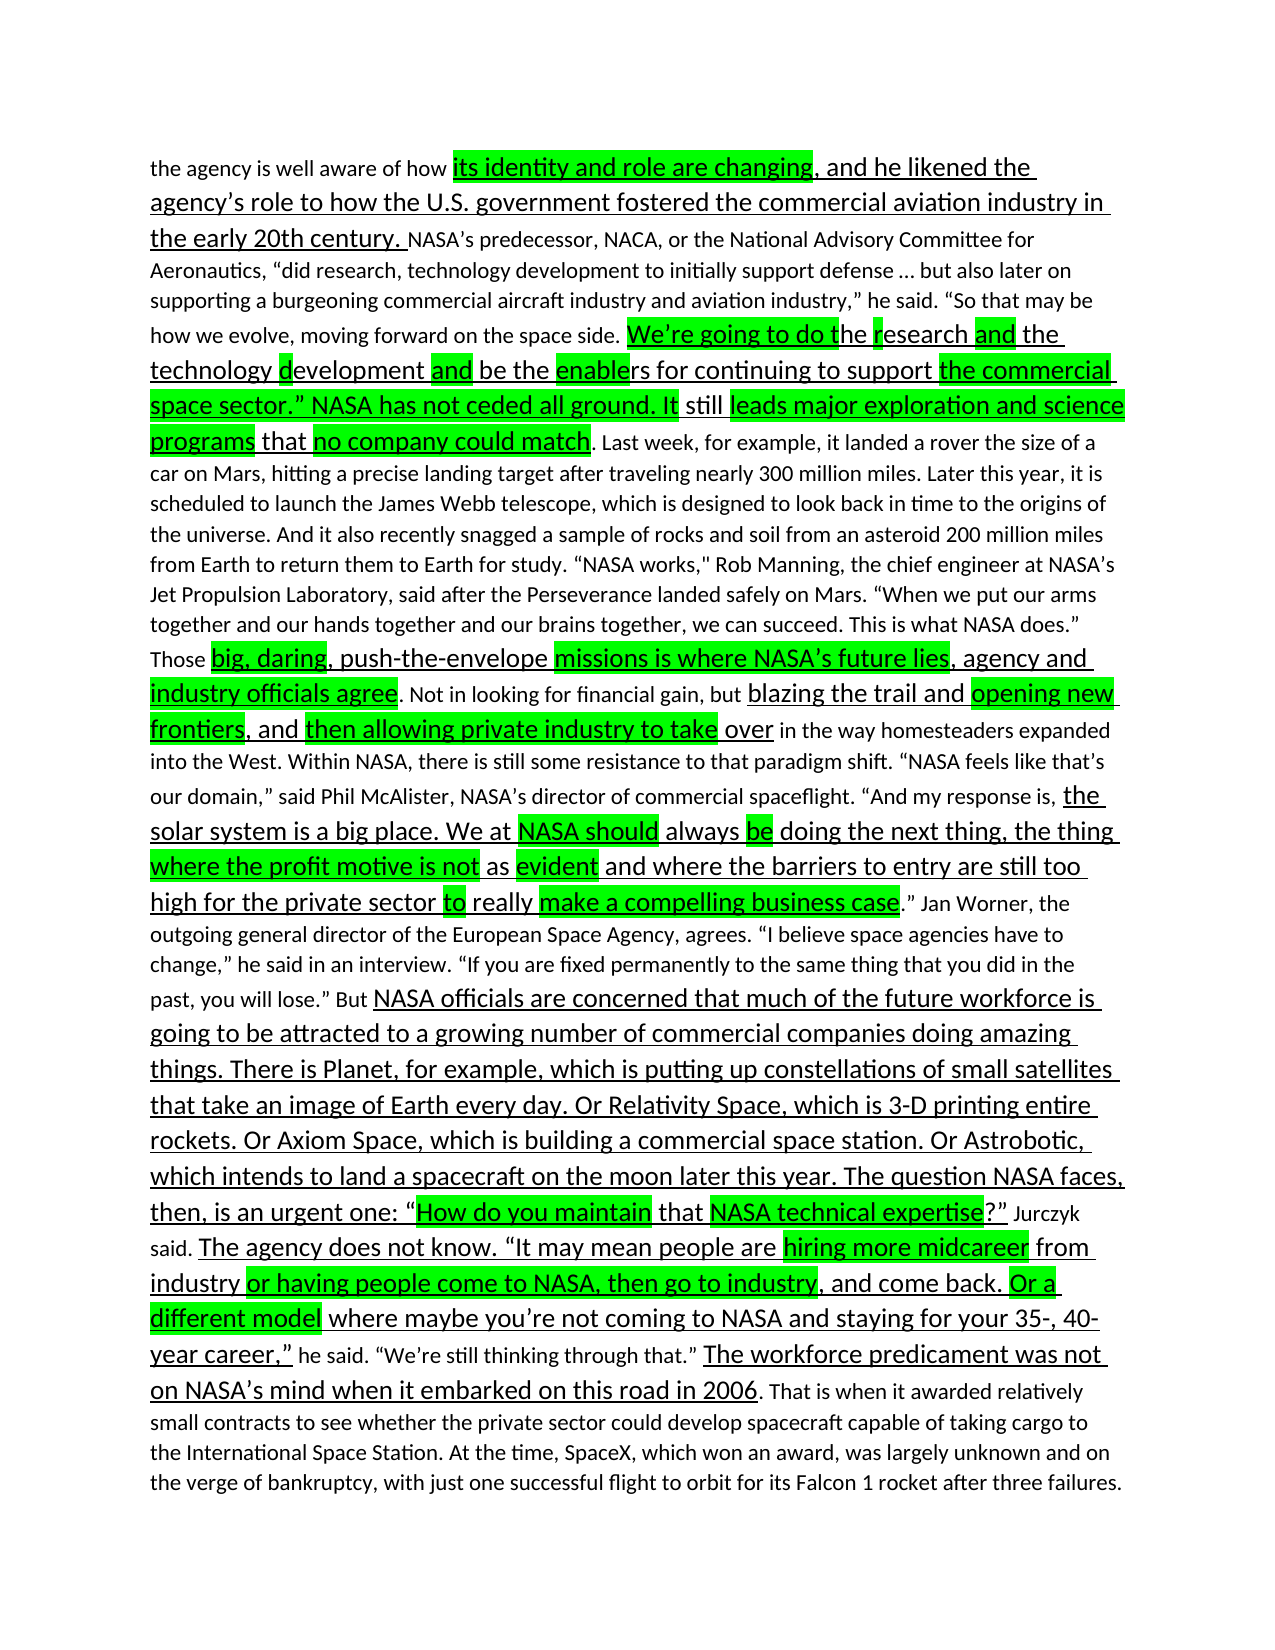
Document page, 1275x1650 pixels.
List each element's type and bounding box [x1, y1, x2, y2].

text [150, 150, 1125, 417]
text [150, 1189, 1125, 1497]
text [150, 418, 1125, 1187]
